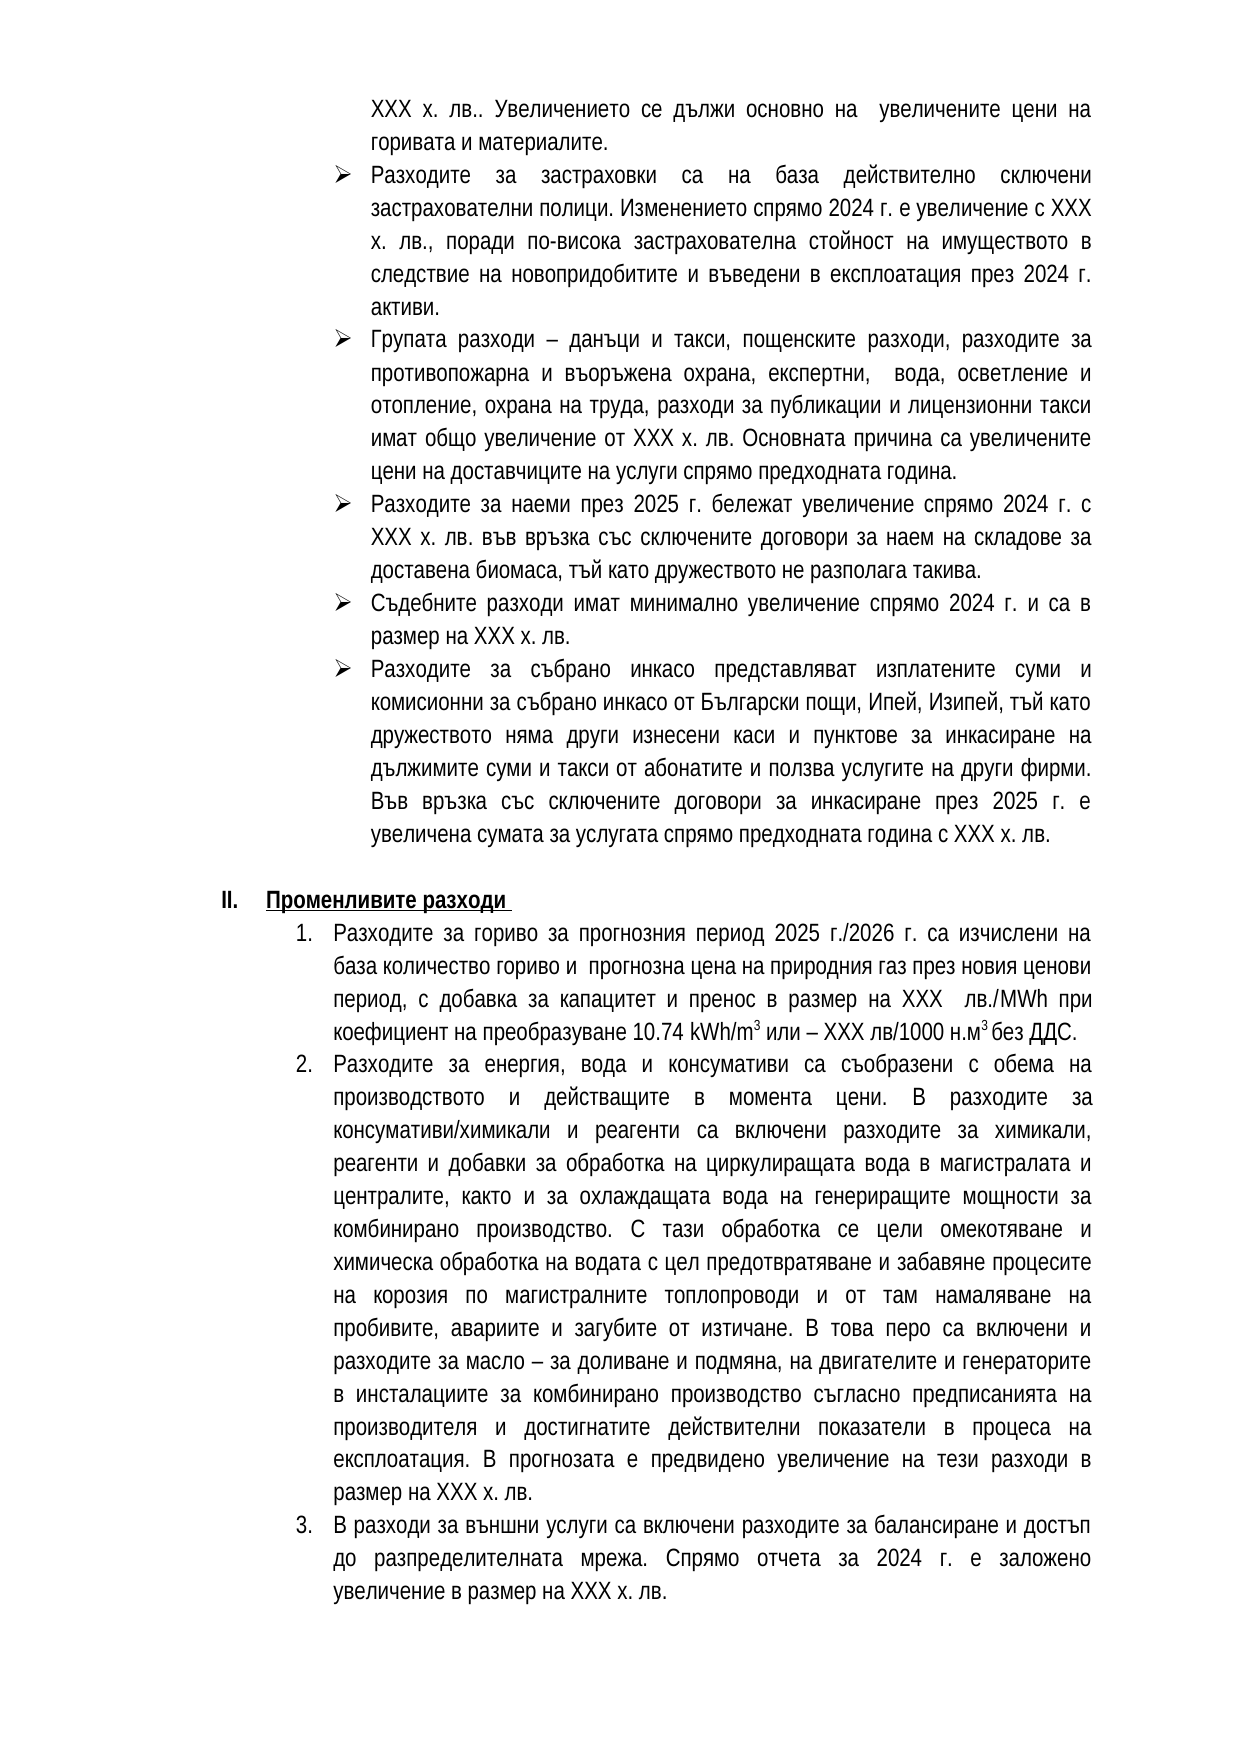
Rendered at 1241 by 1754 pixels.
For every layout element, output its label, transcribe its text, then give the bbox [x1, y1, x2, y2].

list Групата разходи – данъци и такси, пощенските разходи, разходите за противопожарна и въоръжена охрана, експертни, вода, осветление и отопление, охрана на труда, разходи за публикации и лицензионни такси имат общо увеличение от ХХХ х. лв. Основната причина са увеличените цени на доставчиците на услуги спрямо предходната година. [333, 324, 1093, 485]
list Разходите за наеми през 2025 г. бележат увеличение спрямо 2024 г. с ХХХ х. лв. във връзка със сключените договори за наем на складове за доставена биомаса, тъй като дружеството не разполага такива. [333, 489, 1093, 584]
list В разходи за външни услуги са включени разходите за балансиране и достъп до разпределителната мрежа. Спрямо отчета за 2024 г. е заложено увеличение в размер на ХХХ х. лв. [296, 1510, 1093, 1605]
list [333, 94, 1093, 155]
list Разходите за гориво за прогнозния период 2025 г./2026 г. са изчислени на база количество гориво и прогнозна цена на природния газ през новия ценови период, с добавка за капацитет и пренос в размер на ХХХ лв./MWh при коефициент на преобразуване 10.74 kWh/m3 или – ХХХ лв/1000 н.м3 без ДДС. [296, 918, 1093, 1045]
list Разходите за застраховки са на база действително сключени застрахователни полици. Изменението спрямо 2024 г. е увеличение с ХХХ х. лв., поради по-висока застрахователна стойност на имуществото в следствие на новопридобитите и въведени в експлоатация през 2024 г. активи. [333, 160, 1093, 320]
list Разходите за енергия, вода и консумативи са съобразени с обема на производството и действащите в момента цени. В разходите за консумативи/химикали и реагенти са включени разходите за химикали, реагенти и добавки за обработка на циркулиращата вода в магистралата и централите, както и за охлаждащата вода на генериращите мощности за комбинирано производство. С тази обработка се цели омекотяване и химическа обработка на водата с цел предотвратяване и забавяне процесите на корозия по магистралните топлопроводи и от там намаляване на пробивите, авариите и загубите от изтичане. В това перо са включени и разходите за масло – за доливане и подмяна, на двигателите и генераторите в инсталациите за комбинирано производство съгласно предписанията на производителя и достигнатите действителни показатели в процеса на експлоатация. В прогнозата е предвидено увеличение на тези разходи в размер на ХХХ х. лв. [296, 1049, 1093, 1506]
list Разходите за събрано инкасо представляват изплатените суми и комисионни за събрано инкасо от Български пощи, Ипей, Изипей, тъй като дружеството няма други изнесени каси и пунктове за инкасиране на дължимите суми и такси от абонатите и ползва услугите на други фирми. Във връзка със сключените договори за инкасиране през 2025 г. е увеличена сумата за услугата спрямо предходната година с ХХХ х. лв. [333, 654, 1093, 848]
list Променливите разходи [221, 885, 1093, 913]
list Съдебните разходи имат минимално увеличение спрямо 2024 г. и са в размер на ХХХ х. лв. [333, 588, 1093, 650]
